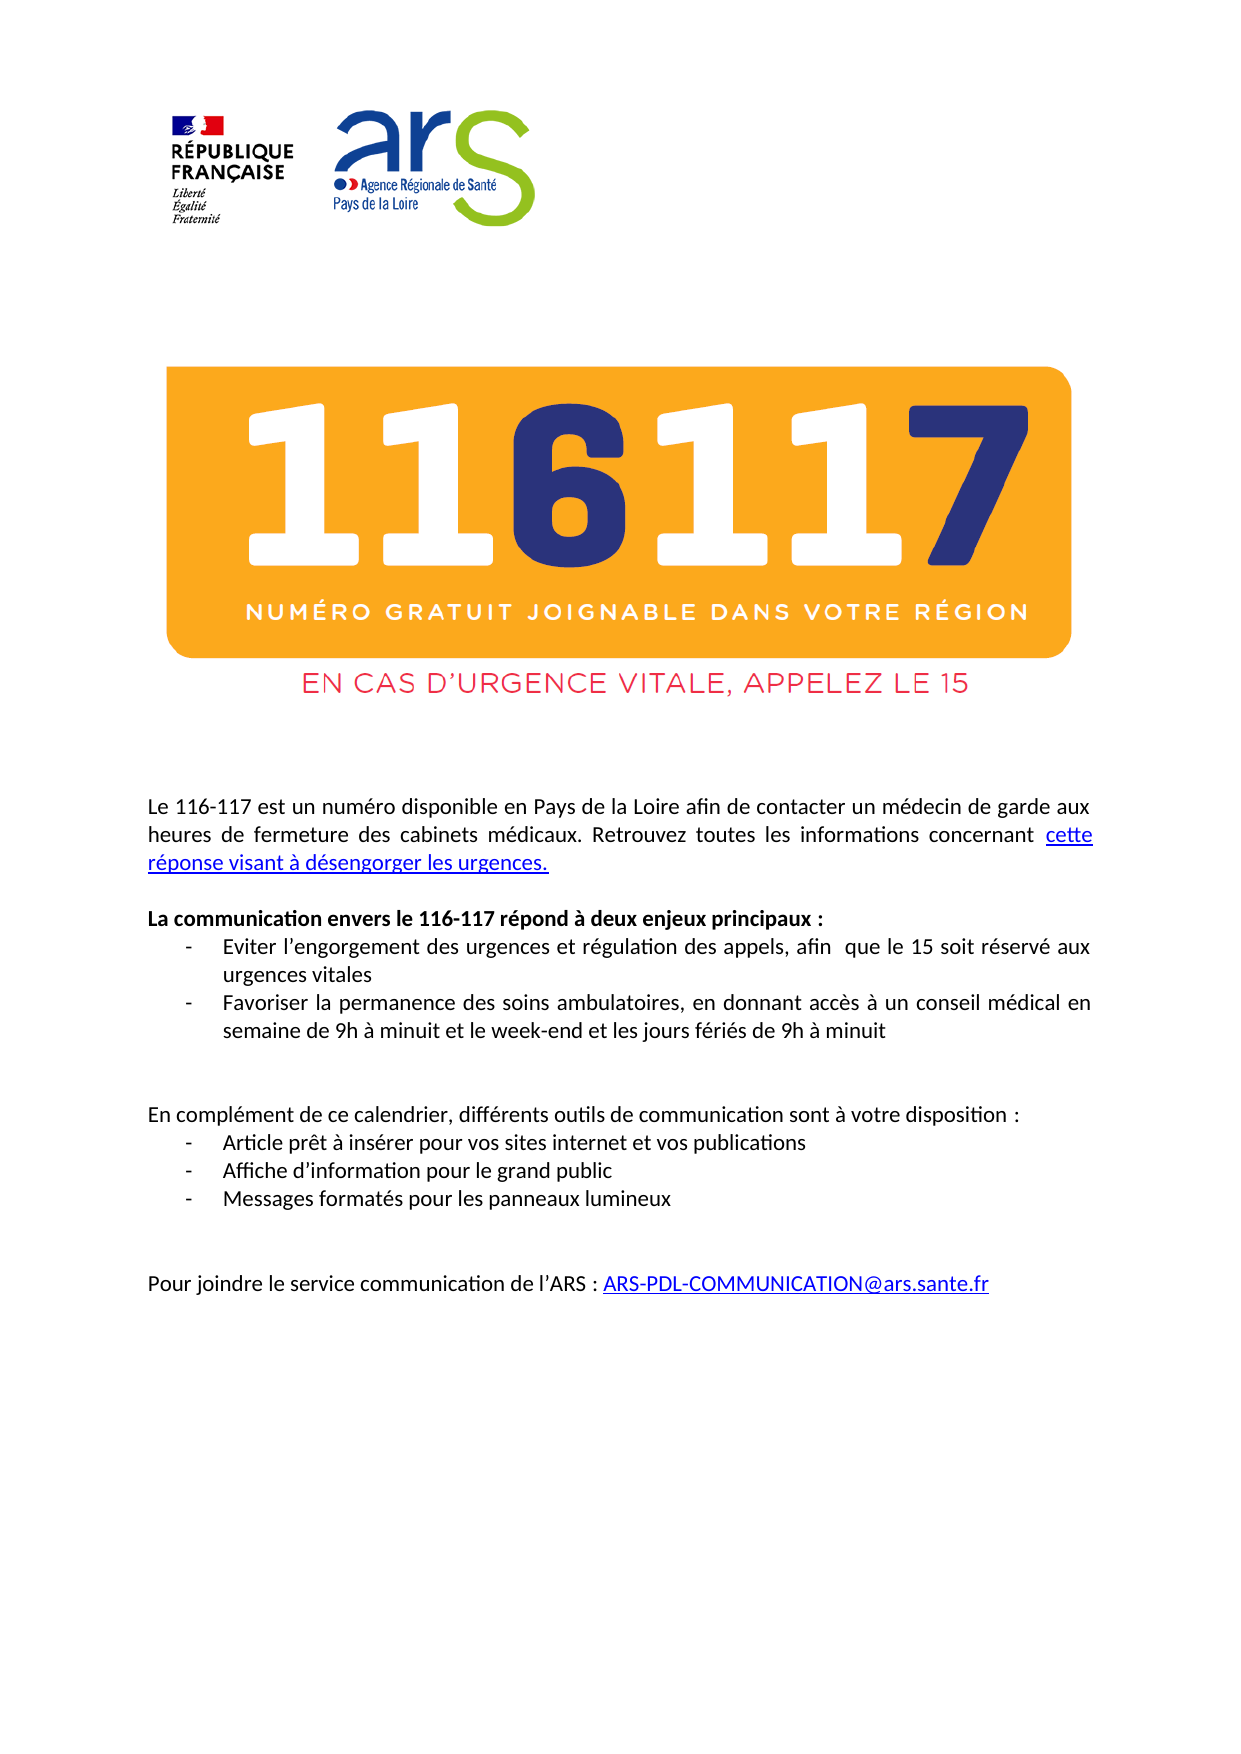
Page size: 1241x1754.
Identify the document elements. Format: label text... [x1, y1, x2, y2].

text En complément de ce calendrier, différents outils de communication sont à votre disposition : [148, 1101, 1093, 1128]
picture [147, 353, 1093, 709]
text Pour joindre le service communication de l’ARS : ARS-PDL-COMMUNICATION@ars.sante.fr [148, 1269, 1093, 1297]
list Affiche d’information pour le grand public [185, 1157, 1093, 1184]
list Messages formatés pour les panneaux lumineux [185, 1184, 1093, 1213]
list Eviter l’engorgement des urgences et régulation des appels, afin que le 15 soit réservé aux urgences vitales [185, 932, 1093, 988]
list Favoriser la permanence des soins ambulatoires, en donnant accès à un conseil médical en semaine de 9h à minuit et le week-end et les jours fériés de 9h à minuit [185, 988, 1093, 1044]
list Article prêt à insérer pour vos sites internet et vos publications [185, 1128, 1093, 1157]
text Le 116-117 est un numéro disponible en Pays de la Loire afin de contacter un médecin de garde aux heures de fermeture des cabinets médicaux. Retrouvez toutes les informations concernant cette réponse visant à désengorger les urgences. [148, 792, 1093, 876]
picture [147, 97, 549, 241]
text La communication envers le 116-117 répond à deux enjeux principaux : [148, 904, 1093, 932]
